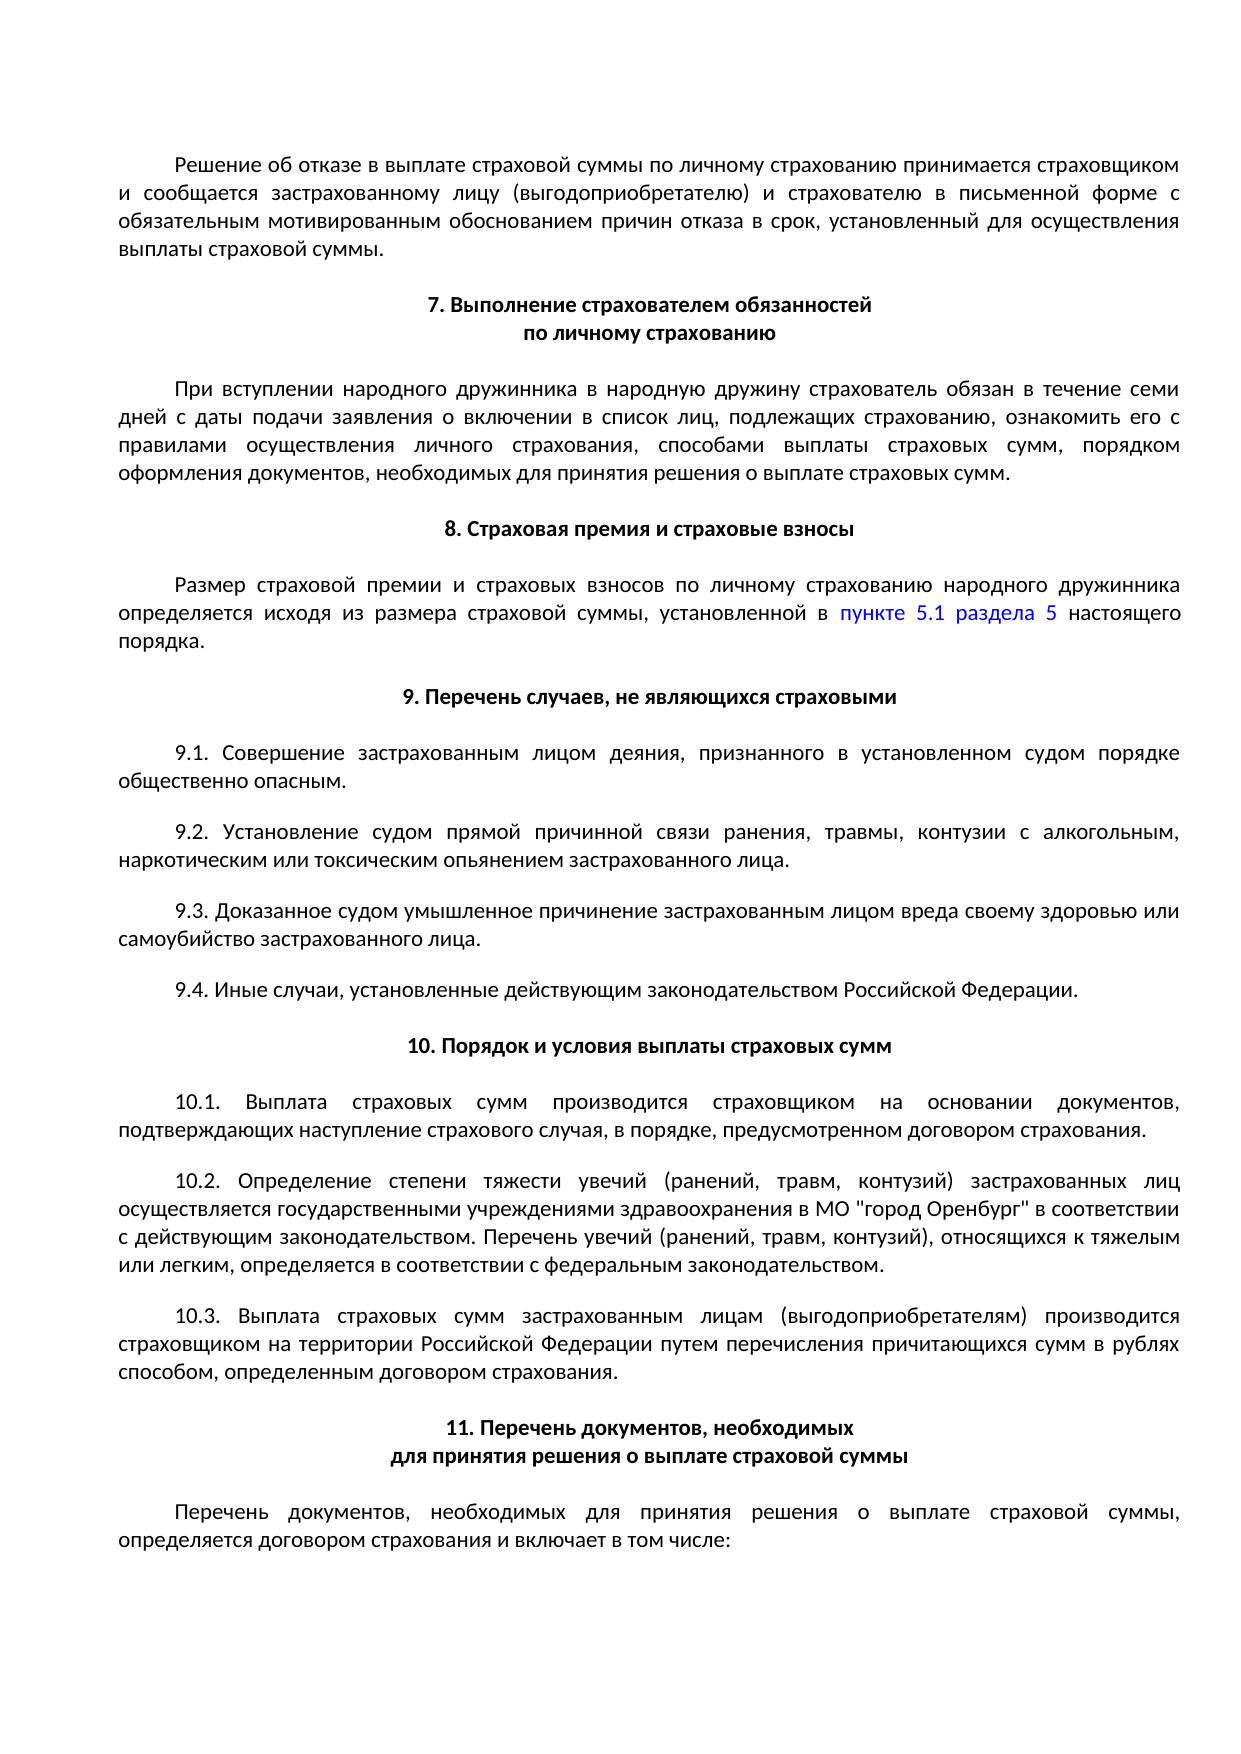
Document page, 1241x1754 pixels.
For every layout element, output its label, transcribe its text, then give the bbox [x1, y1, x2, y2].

text 11. Перечень документов, необходимых [118, 1413, 1181, 1441]
text Решение об отказе в выплате страховой суммы по личному страхованию принимается страховщиком и сообщается застрахованному лицу (выгодоприобретателю) и страхователю в письменной форме с обязательным мотивированным обоснованием причин отказа в срок, установленный для осуществления выплаты страховой суммы. [118, 150, 1181, 262]
text 10. Порядок и условия выплаты страховых сумм [118, 1031, 1181, 1059]
text 8. Страховая премия и страховые взносы [118, 514, 1181, 542]
text 9.4. Иные случаи, установленные действующим законодательством Российской Федерации. [118, 975, 1181, 1003]
text При вступлении народного дружинника в народную дружину страхователь обязан в течение семи дней с даты подачи заявления о включении в список лиц, подлежащих страхованию, ознакомить его с правилами осуществления личного страхования, способами выплаты страховых сумм, порядком оформления документов, необходимых для принятия решения о выплате страховых сумм. [118, 374, 1181, 486]
text 9.2. Установление судом прямой причинной связи ранения, травмы, контузии с алкогольным, наркотическим или токсическим опьянением застрахованного лица. [118, 817, 1181, 873]
text для принятия решения о выплате страховой суммы [118, 1441, 1181, 1469]
text 7. Выполнение страхователем обязанностей [118, 290, 1181, 318]
text Перечень документов, необходимых для принятия решения о выплате страховой суммы, определяется договором страхования и включает в том числе: [118, 1497, 1181, 1553]
text 10.3. Выплата страховых сумм застрахованным лицам (выгодоприобретателям) производится страховщиком на территории Российской Федерации путем перечисления причитающихся сумм в рублях способом, определенным договором страхования. [118, 1301, 1181, 1385]
text 9. Перечень случаев, не являющихся страховыми [118, 682, 1181, 710]
text 10.1. Выплата страховых сумм производится страховщиком на основании документов, подтверждающих наступление страхового случая, в порядке, предусмотренном договором страхования. [118, 1087, 1181, 1143]
text по личному страхованию [118, 318, 1181, 346]
text 9.3. Доказанное судом умышленное причинение застрахованным лицом вреда своему здоровью или самоубийство застрахованного лица. [118, 896, 1181, 952]
text Размер страховой премии и страховых взносов по личному страхованию народного дружинника определяется исходя из размера страховой суммы, установленной в пункте 5.1 раздела 5 настоящего порядка. [118, 570, 1181, 654]
text 10.2. Определение степени тяжести увечий (ранений, травм, контузий) застрахованных лиц осуществляется государственными учреждениями здравоохранения в МО "город Оренбург" в соответствии с действующим законодательством. Перечень увечий (ранений, травм, контузий), относящихся к тяжелым или легким, определяется в соответствии с федеральным законодательством. [118, 1166, 1181, 1278]
text 9.1. Совершение застрахованным лицом деяния, признанного в установленном судом порядке общественно опасным. [118, 738, 1181, 794]
